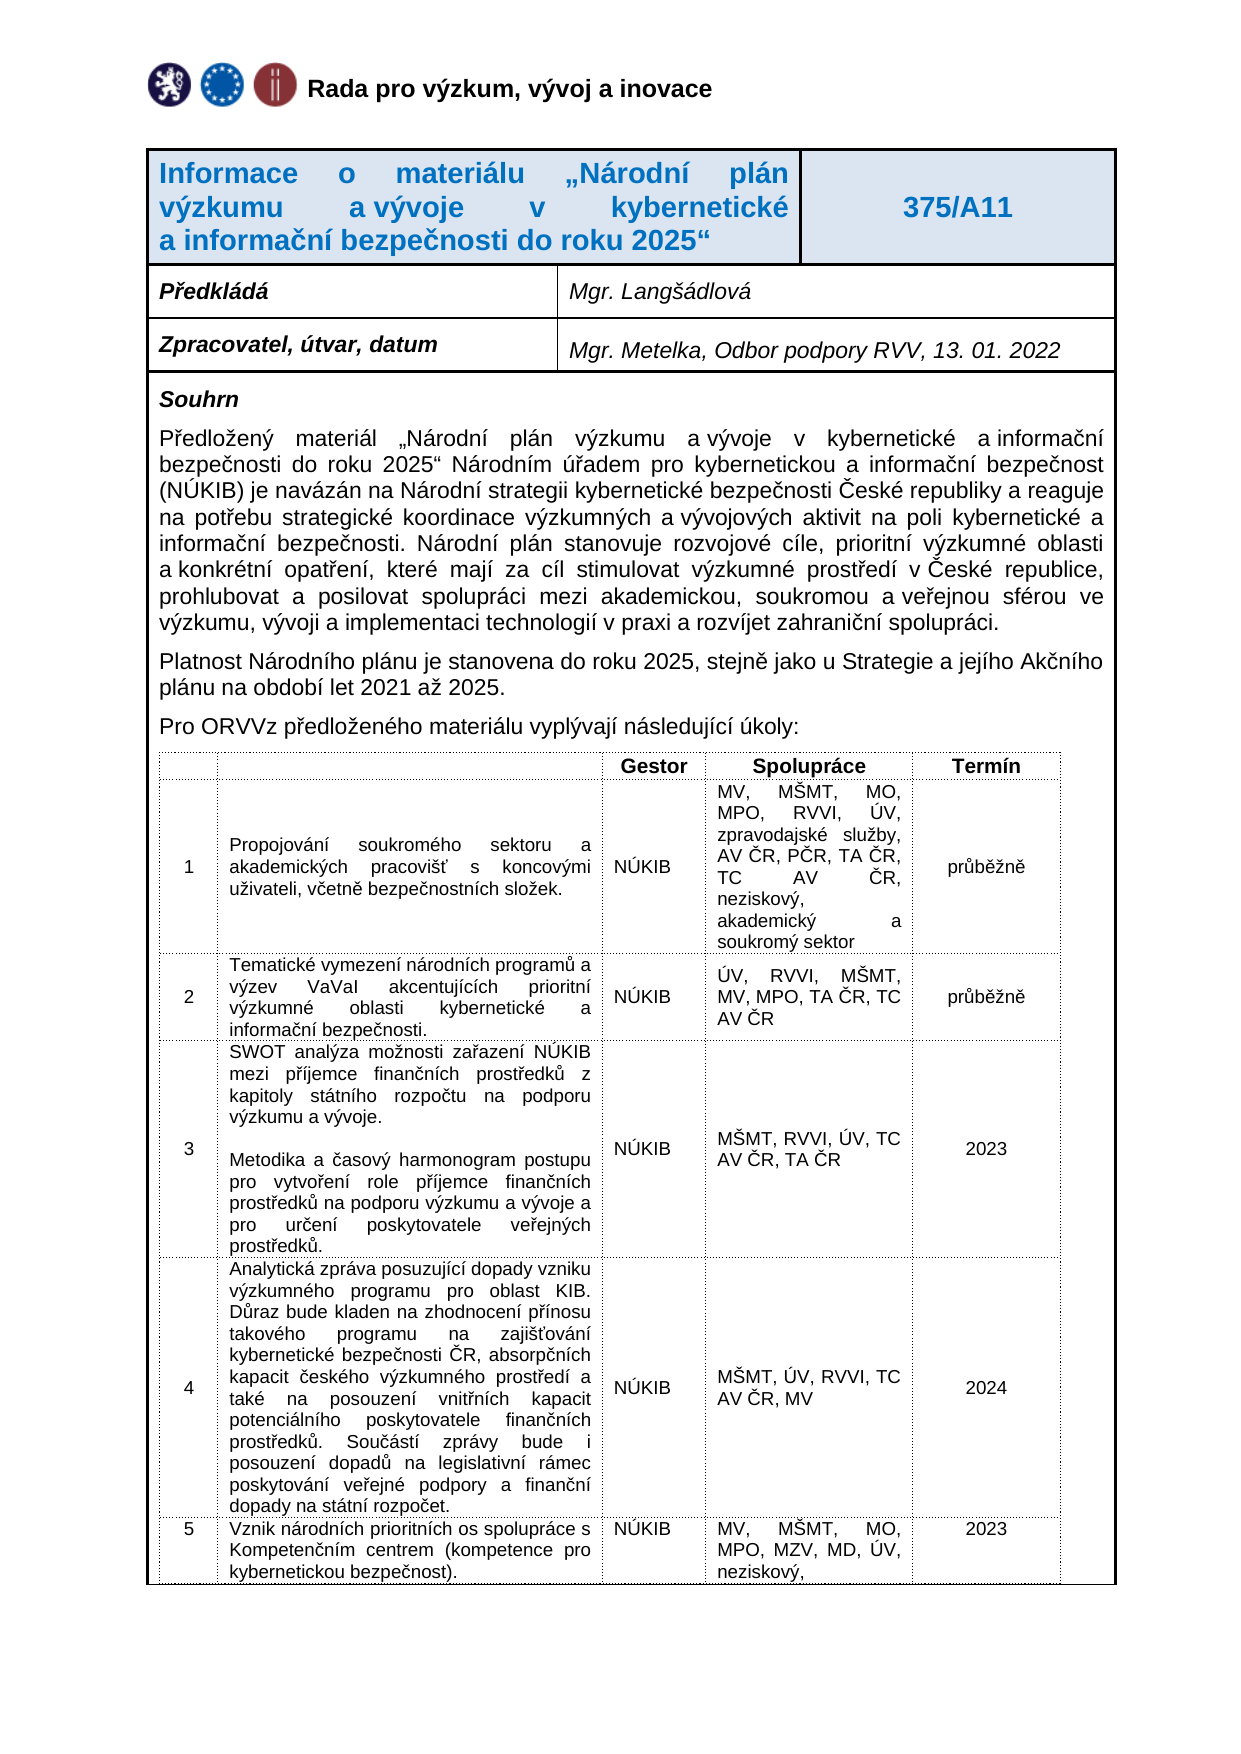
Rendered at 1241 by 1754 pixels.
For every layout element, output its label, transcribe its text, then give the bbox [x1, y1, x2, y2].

table_cell Mgr. Metelka, Odbor podpory RVV, 13. 01. 2022 [558, 319, 1114, 370]
table_header 375/A11 [802, 151, 1114, 263]
table_cell Předkládá [149, 266, 557, 317]
table_cell Mgr. Langšádlová [558, 266, 1114, 317]
table_header Informace o materiálu „Národní plán výzkumu a vývoje v kybernetické a informační bezpečnosti do roku 2025“ [149, 151, 799, 263]
table_cell Zpracovatel, útvar, datum [149, 319, 557, 370]
picture [147, 62, 298, 108]
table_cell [149, 373, 1114, 1583]
